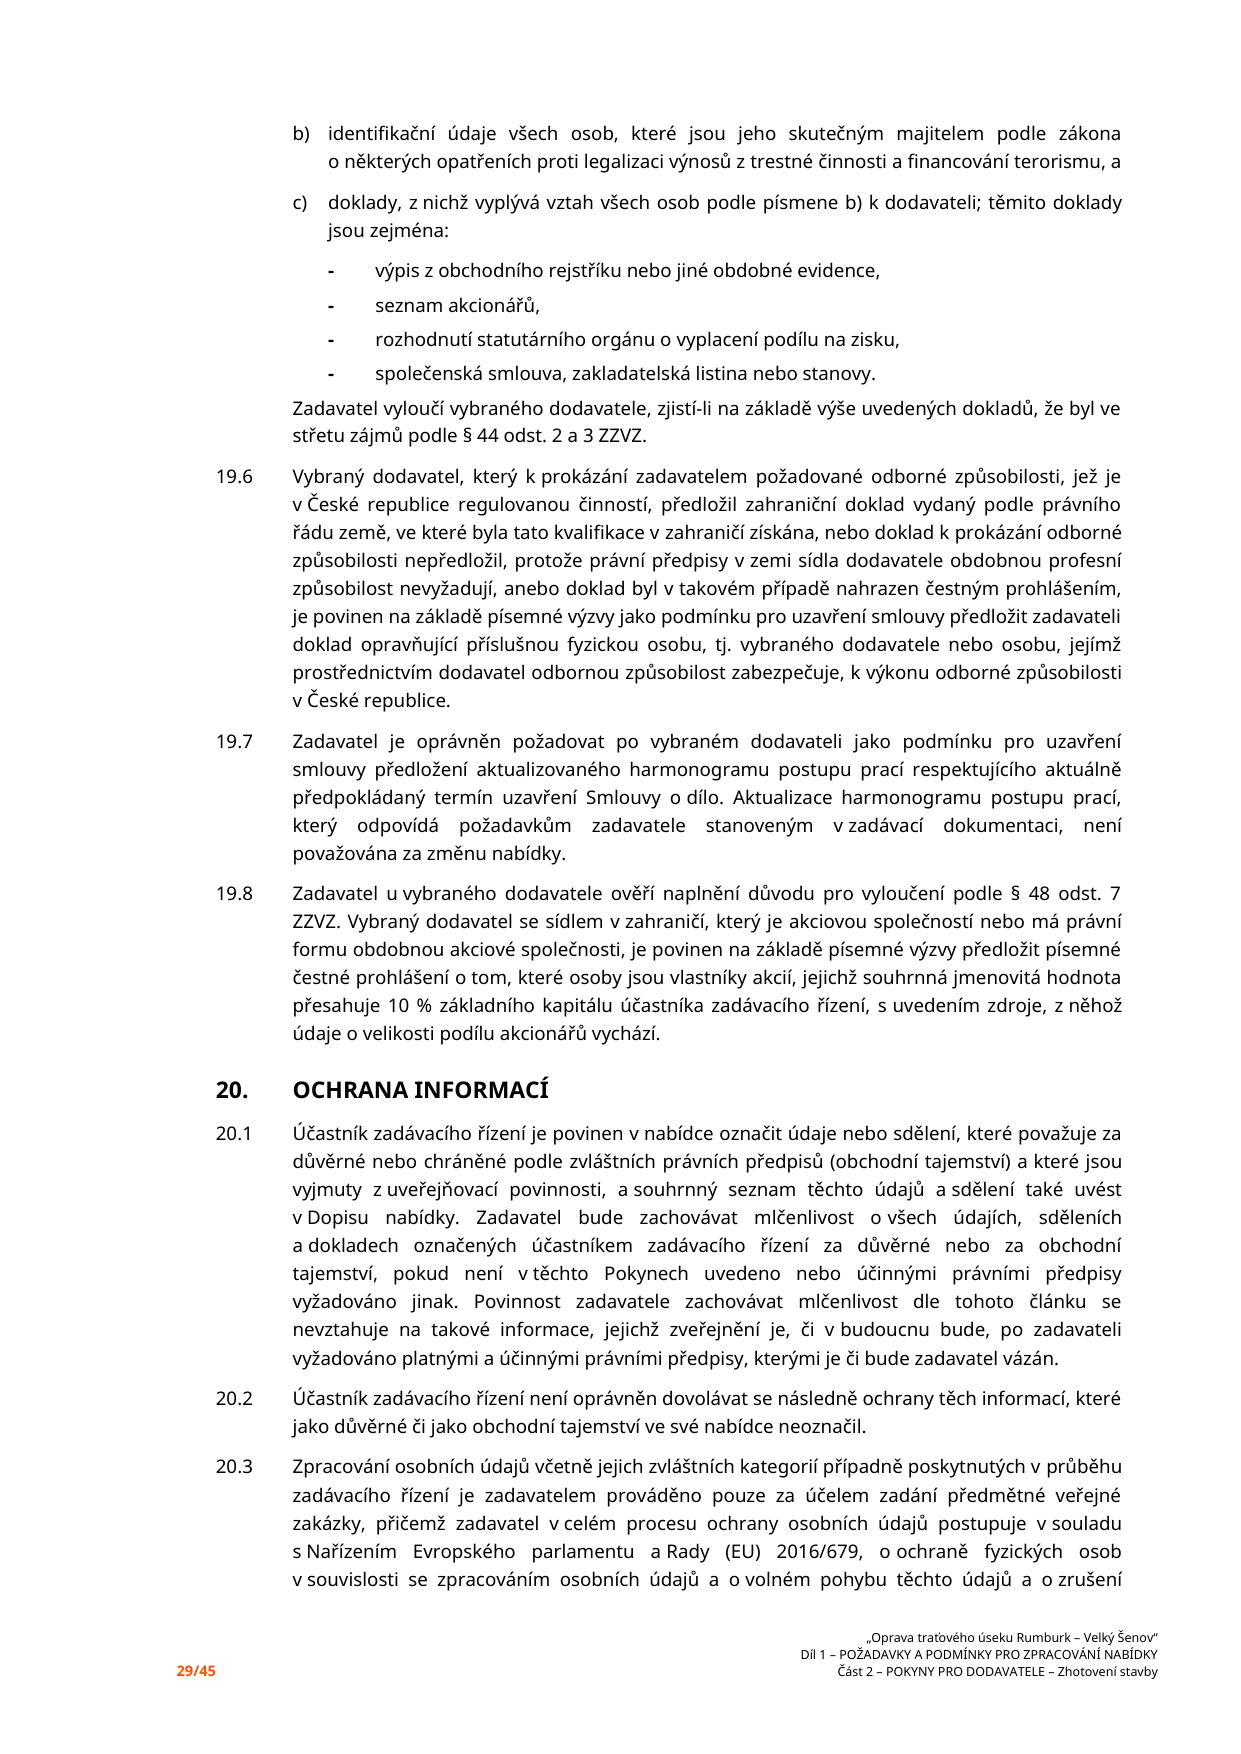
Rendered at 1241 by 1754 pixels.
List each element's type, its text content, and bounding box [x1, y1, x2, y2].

text seznam akcionářů, [328, 292, 1122, 317]
text Účastník zadávacího řízení není oprávněn dovolávat se následně ochrany těch informací, které jako důvěrné či jako obchodní tajemství ve své nabídce neoznačil. [216, 1385, 1122, 1439]
text doklady, z nichž vyplývá vztah všech osob podle písmene b) k dodavateli; těmito doklady jsou zejména: [292, 189, 1122, 243]
text Zadavatel je oprávněn požadovat po vybraném dodavateli jako podmínku pro uzavření smlouvy předložení aktualizovaného harmonogramu postupu prací respektujícího aktuálně předpokládaný termín uzavření Smlouvy o dílo. Aktualizace harmonogramu postupu prací, který odpovídá požadavkům zadavatele stanoveným v zadávací dokumentaci, není považována za změnu nabídky. [216, 728, 1122, 866]
text výpis z obchodního rejstříku nebo jiné obdobné evidence, [328, 258, 1122, 283]
text Vybraný dodavatel, který k prokázání zadavatelem požadované odborné způsobilosti, jež je v České republice regulovanou činností, předložil zahraniční doklad vydaný podle právního řádu země, ve které byla tato kvalifikace v zahraničí získána, nebo doklad k prokázání odborné způsobilosti nepředložil, protože právní předpisy v zemi sídla dodavatele obdobnou profesní způsobilost nevyžadují, anebo doklad byl v takovém případě nahrazen čestným prohlášením, je povinen na základě písemné výzvy jako podmínku pro uzavření smlouvy předložit zadavateli doklad opravňující příslušnou fyzickou osobu, tj. vybraného dodavatele nebo osobu, jejímž prostřednictvím dodavatel odbornou způsobilost zabezpečuje, k výkonu odborné způsobilosti v České republice. [216, 463, 1122, 713]
text společenská smlouva, zakladatelská listina nebo stanovy. [328, 361, 1122, 386]
text rozhodnutí statutárního orgánu o vyplacení podílu na zisku, [328, 326, 1122, 352]
text identifikační údaje všech osob, které jsou jeho skutečným majitelem podle zákona o některých opatřeních proti legalizaci výnosů z trestné činnosti a financování terorismu, a [292, 121, 1122, 174]
text Zadavatel u vybraného dodavatele ověří naplnění důvodu pro vyloučení podle § 48 odst. 7 ZZVZ. Vybraný dodavatel se sídlem v zahraničí, který je akciovou společností nebo má právní formu obdobnou akciové společnosti, je povinen na základě písemné výzvy předložit písemné čestné prohlášení o tom, které osoby jsou vlastníky akcií, jejichž souhrnná jmenovitá hodnota přesahuje 10 % základního kapitálu účastníka zadávacího řízení, s uvedením zdroje, z něhož údaje o velikosti podílu akcionářů vychází. [216, 881, 1122, 1046]
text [216, 1454, 1122, 1591]
text Zadavatel vyloučí vybraného dodavatele, zjistí-li na základě výše uvedených dokladů, že byl ve střetu zájmů podle § 44 odst. 2 a 3 ZZVZ. [292, 395, 1122, 448]
text OCHRANA INFORMACÍ [216, 1074, 1122, 1105]
text Účastník zadávacího řízení je povinen v nabídce označit údaje nebo sdělení, které považuje za důvěrné nebo chráněné podle zvláštních právních předpisů (obchodní tajemství) a které jsou vyjmuty z uveřejňovací povinnosti, a souhrnný seznam těchto údajů a sdělení také uvést v Dopisu nabídky. Zadavatel bude zachovávat mlčenlivost o všech údajích, sděleních a dokladech označených účastníkem zadávacího řízení za důvěrné nebo za obchodní tajemství, pokud není v těchto Pokynech uvedeno nebo účinnými právními předpisy vyžadováno jinak. Povinnost zadavatele zachovávat mlčenlivost dle tohoto článku se nevztahuje na takové informace, jejichž zveřejnění je, či v budoucnu bude, po zadavateli vyžadováno platnými a účinnými právními předpisy, kterými je či bude zadavatel vázán. [216, 1121, 1122, 1370]
